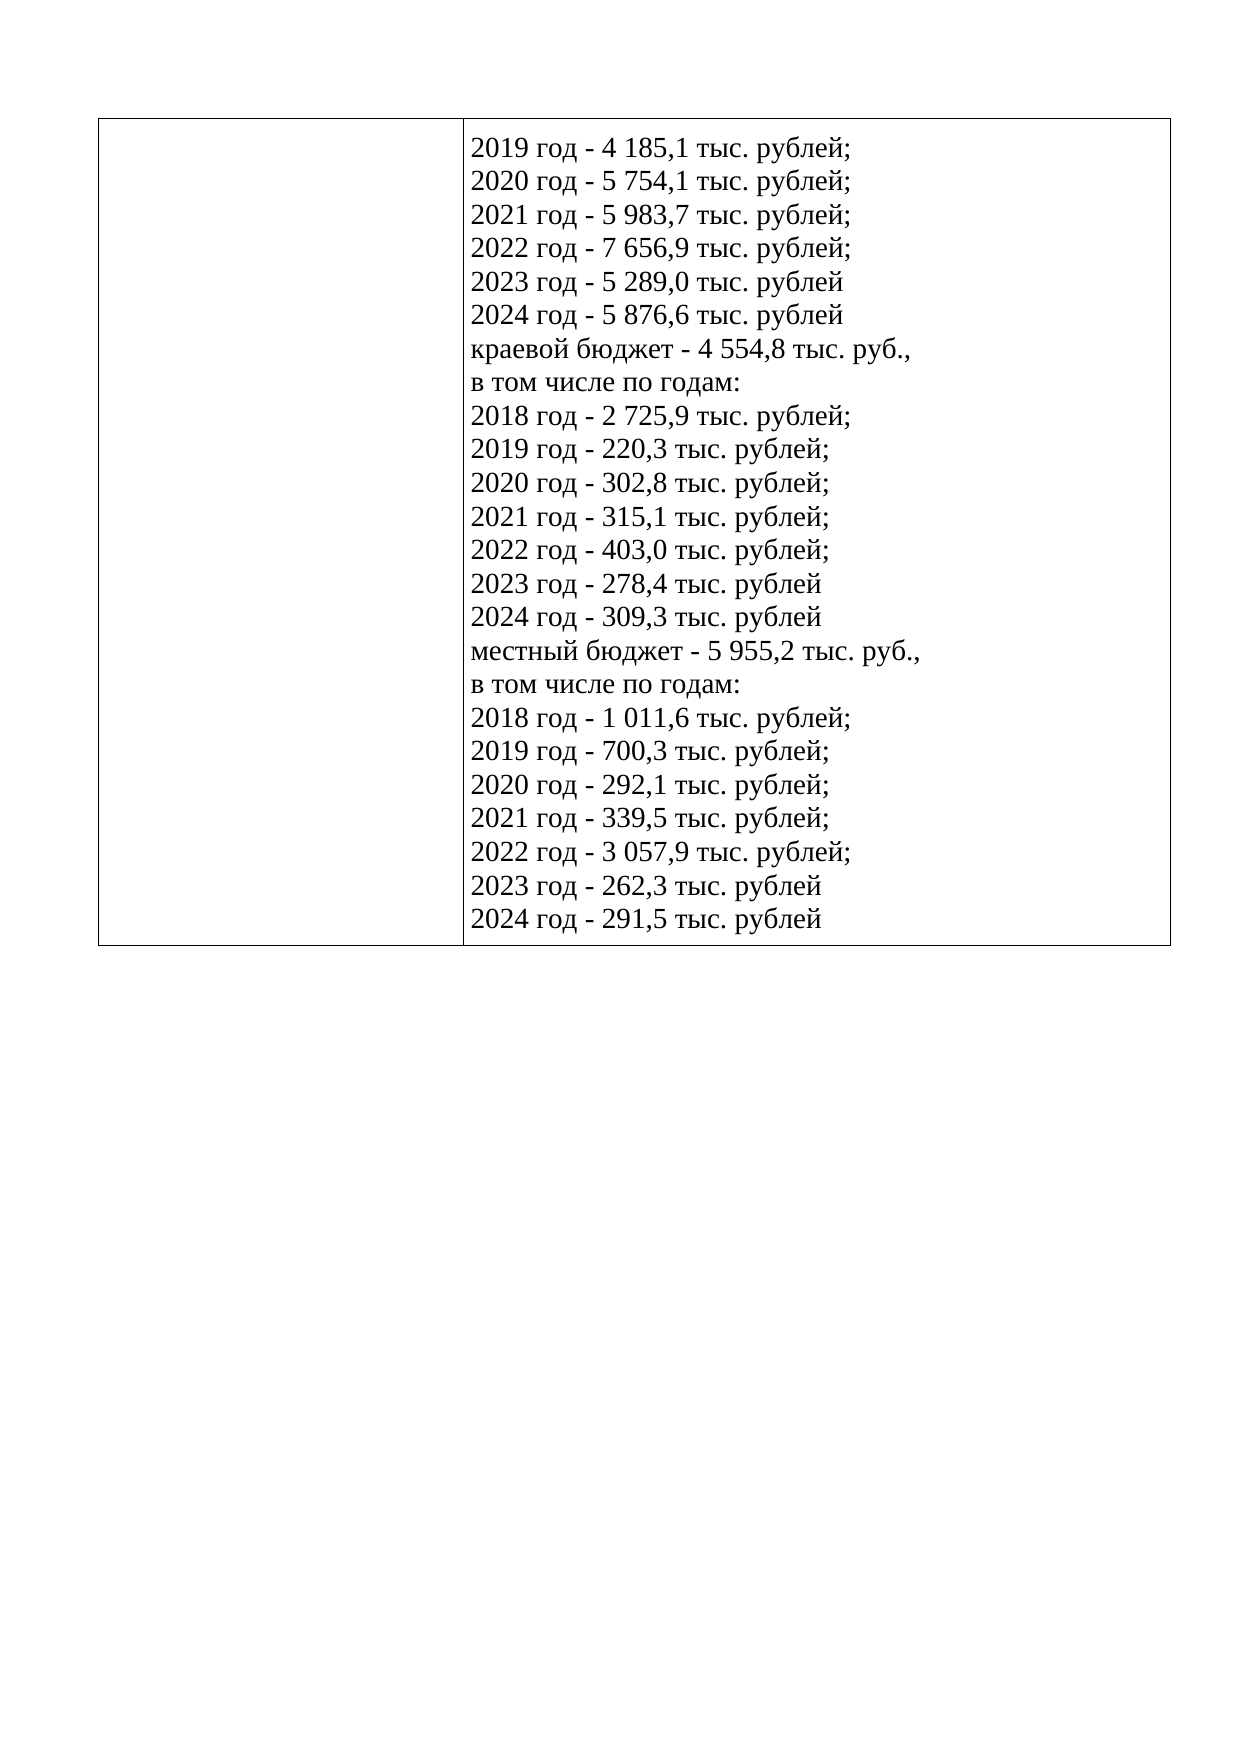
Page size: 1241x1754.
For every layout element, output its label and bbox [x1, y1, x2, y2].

table_cell [99, 119, 463, 945]
table_cell [464, 119, 1170, 945]
